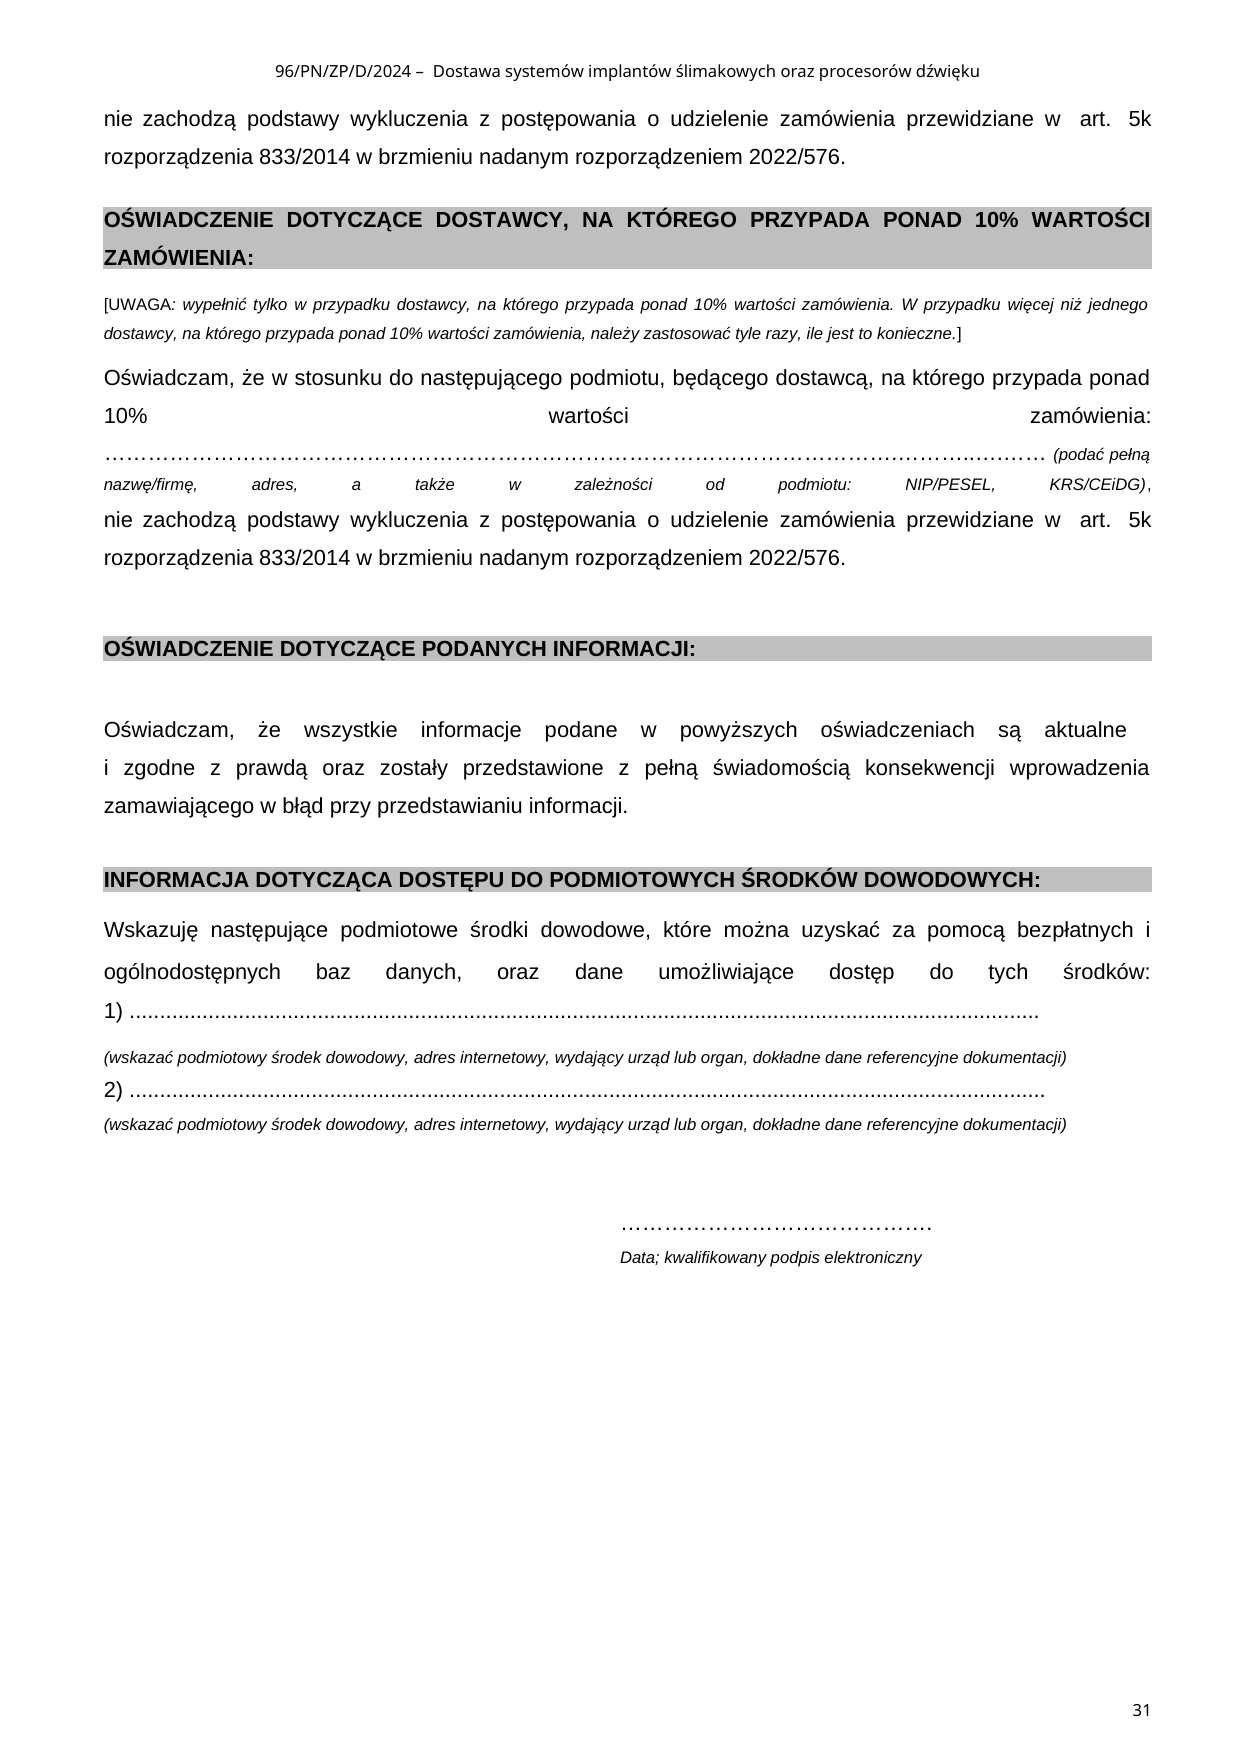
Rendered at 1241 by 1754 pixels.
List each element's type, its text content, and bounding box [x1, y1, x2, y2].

text 2) ....................................................................................................................................................... [103, 1077, 1152, 1102]
text INFORMACJA DOTYCZĄCA DOSTĘPU DO PODMIOTOWYCH ŚRODKÓW DOWODOWYCH: [103, 867, 1152, 892]
text OŚWIADCZENIE DOTYCZĄCE PODANYCH INFORMACJI: [103, 636, 1152, 661]
text Oświadczam, że w stosunku do następującego podmiotu, będącego dostawcą, na którego przypada ponad 10% wartości zamówienia: ……………………………………………………………………………………………….………..….…… (podać pełną nazwę/firmę, adres, a także w zależności od podmiotu: NIP/PESEL, KRS/CEiDG), nie zachodzą podstawy wykluczenia z postępowania o udzielenie zamówienia przewidziane w art. 5k rozporządzenia 833/2014 w brzmieniu nadanym rozporządzeniem 2022/576. [103, 365, 1152, 570]
text [UWAGA: wypełnić tylko w przypadku dostawcy, na którego przypada ponad 10% wartości zamówienia. W przypadku więcej niż jednego dostawcy, na którego przypada ponad 10% wartości zamówienia, należy zastosować tyle razy, ile jest to konieczne.] [103, 295, 1152, 343]
text (wskazać podmiotowy środek dowodowy, adres internetowy, wydający urząd lub organ, dokładne dane referencyjne dokumentacji) [103, 1115, 1152, 1134]
text Oświadczam, że wszystkie informacje podane w powyższych oświadczeniach są aktualne i zgodne z prawdą oraz zostały przedstawione z pełną świadomością konsekwencji wprowadzenia zamawiającego w błąd przy przedstawianiu informacji. [103, 717, 1152, 818]
text Data; kwalifikowany podpis elektroniczny [103, 1248, 1152, 1267]
text (wskazać podmiotowy środek dowodowy, adres internetowy, wydający urząd lub organ, dokładne dane referencyjne dokumentacji) [103, 1048, 1152, 1067]
text Oświadczam, że w stosunku do następującego podmiotu, będącego podwykonawcą, na którego przypada ponad 10% wartości zamówienia: ……………………………………………………………………………………………….………..….…… (podać pełną nazwę/firmę, adres, a także w zależności od podmiotu: NIP/PESEL, KRS/CEiDG), nie zachodzą podstawy wykluczenia z postępowania o udzielenie zamówienia przewidziane w art. 5k rozporządzenia 833/2014 w brzmieniu nadanym rozporządzeniem 2022/576. [103, 106, 1152, 169]
text ……………………………………. [103, 1210, 1152, 1235]
text Wskazuję następujące podmiotowe środki dowodowe, które można uzyskać za pomocą bezpłatnych i ogólnodostępnych baz danych, oraz dane umożliwiające dostęp do tych środków: 1) ...................................................................................................................................................... [103, 917, 1152, 1023]
text OŚWIADCZENIE DOTYCZĄCE DOSTAWCY, NA KTÓREGO PRZYPADA PONAD 10% WARTOŚCI ZAMÓWIENIA: [103, 207, 1152, 269]
